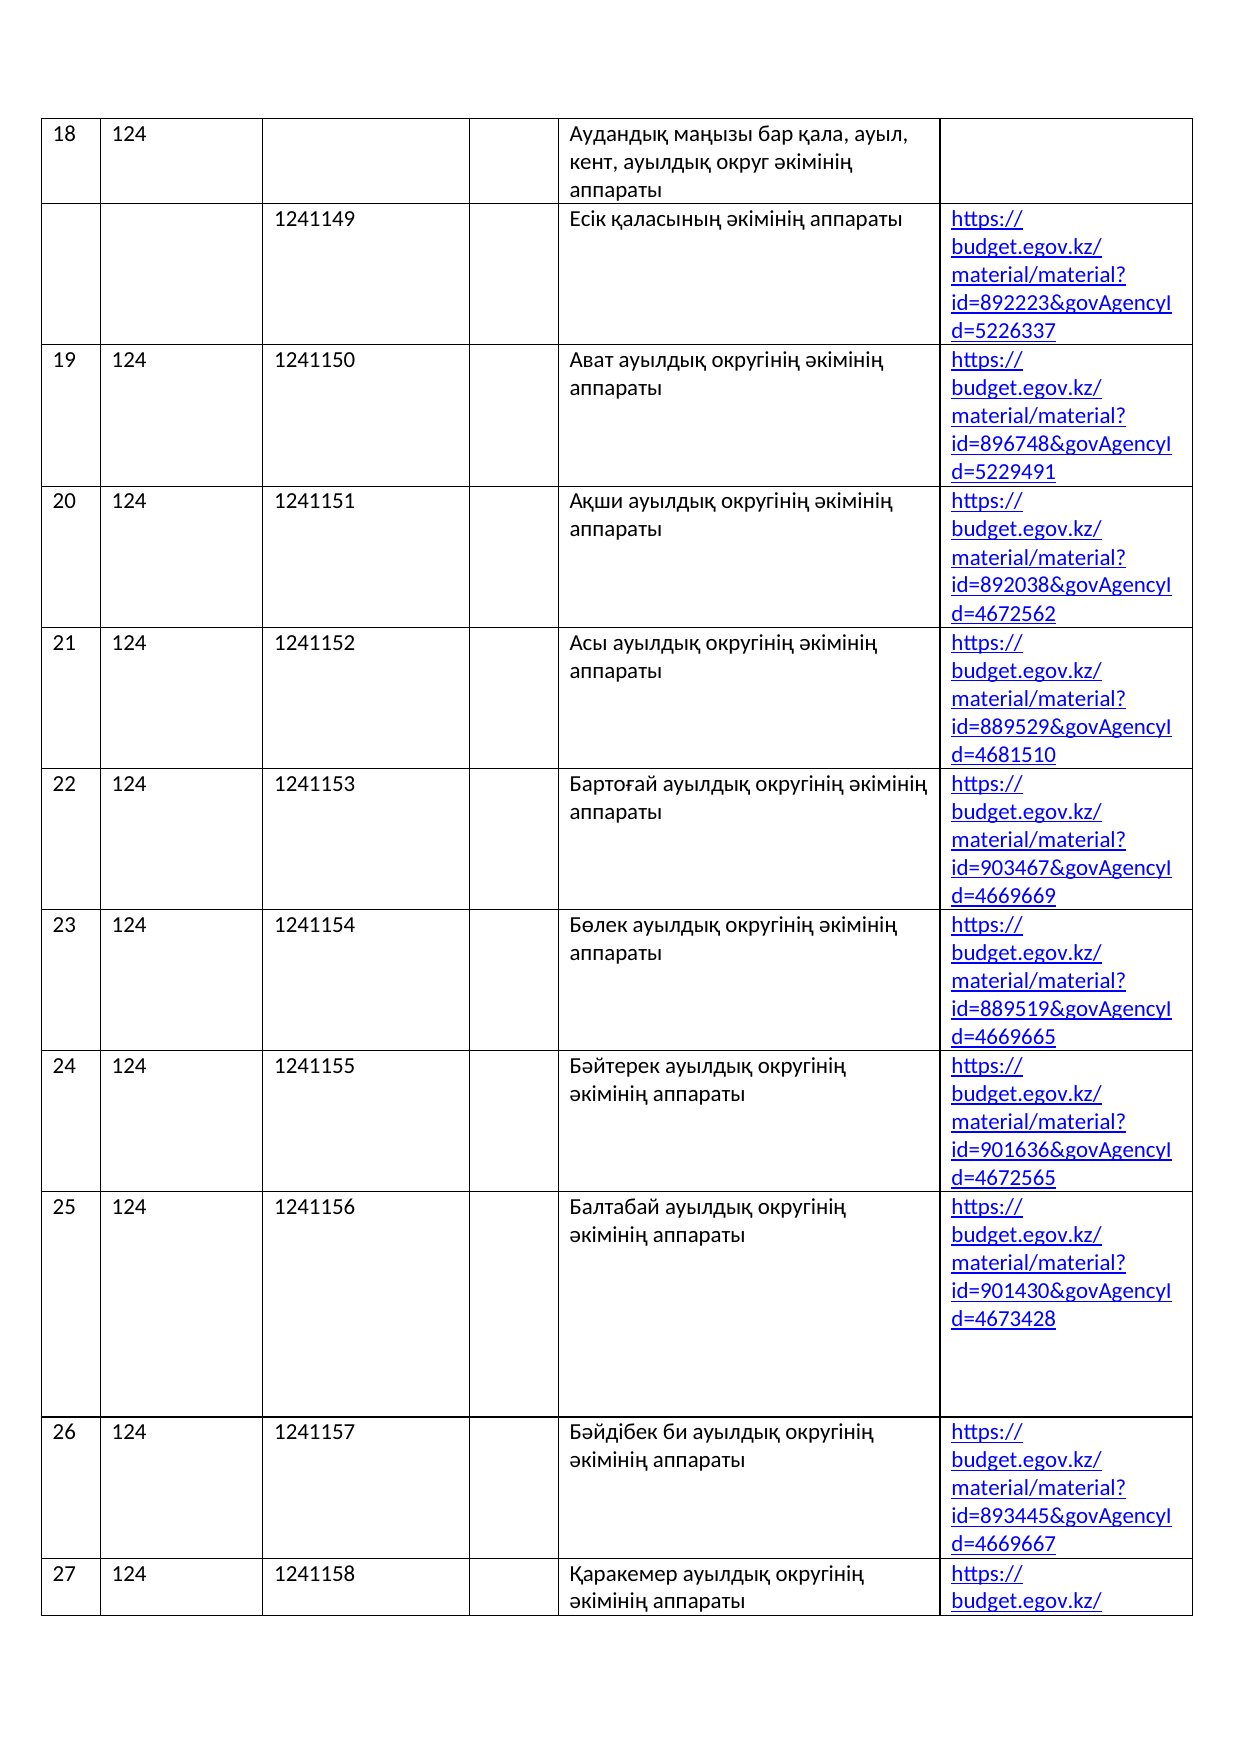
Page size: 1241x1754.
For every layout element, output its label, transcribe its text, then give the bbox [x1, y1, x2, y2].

table_cell [470, 910, 558, 1050]
table_cell [470, 1051, 558, 1191]
table_cell [42, 204, 100, 344]
table_cell 124 [101, 1051, 262, 1191]
table_cell 19 [42, 345, 100, 486]
table_cell [470, 1418, 558, 1558]
table_cell 1241149 [263, 204, 469, 344]
table_cell Бартоғай ауылдық округінің әкімінің аппараты [559, 769, 939, 909]
table_cell 22 [42, 769, 100, 909]
table_cell https://budget.egov.kz/material/material?id=896748&govAgencyId=5229491 [941, 345, 1192, 486]
table_cell 20 [42, 487, 100, 627]
table_cell https://budget.egov.kz/material/material?id=889529&govAgencyId=4681510 [941, 628, 1192, 768]
table_cell [470, 487, 558, 627]
table_cell Бөлек ауылдық округінің әкімінің аппараты [559, 910, 939, 1050]
table_cell [470, 119, 558, 203]
table_cell 1241151 [263, 487, 469, 627]
table_cell 21 [42, 628, 100, 768]
table_cell Бәйтерек ауылдық округінің әкімінің аппараты [559, 1051, 939, 1191]
table_cell Ават ауылдық округінің әкімінің аппараты [559, 345, 939, 486]
table_cell 25 [42, 1192, 100, 1416]
table_cell 1241150 [263, 345, 469, 486]
table_cell 1241157 [263, 1418, 469, 1558]
table_cell 124 [101, 769, 262, 909]
table_cell 18 [42, 119, 100, 203]
table_cell 124 [101, 910, 262, 1050]
table_cell https://budget.egov.kz/material/material?id=903467&govAgencyId=4669669 [941, 769, 1192, 909]
table_cell 1241158 [263, 1559, 469, 1615]
table_cell 1241156 [263, 1192, 469, 1416]
table_cell [263, 119, 469, 203]
table_cell 23 [42, 910, 100, 1050]
table_cell 24 [42, 1051, 100, 1191]
table_cell 1241154 [263, 910, 469, 1050]
table_cell 27 [42, 1559, 100, 1615]
table_cell https://budget.egov.kz/material/material?id=893445&govAgencyId=4669667 [941, 1418, 1192, 1558]
table_cell 124 [101, 1559, 262, 1615]
table_cell 1241153 [263, 769, 469, 909]
table_cell Бәйдібек би ауылдық округінің әкімінің аппараты [559, 1418, 939, 1558]
table_cell Ақши ауылдық округінің әкімінің аппараты [559, 487, 939, 627]
table_cell 124 [101, 119, 262, 203]
table_cell 124 [101, 345, 262, 486]
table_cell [941, 1559, 1192, 1615]
table_cell 1241152 [263, 628, 469, 768]
table_cell 124 [101, 487, 262, 627]
table_cell https://budget.egov.kz/material/material?id=901636&govAgencyId=4672565 [941, 1051, 1192, 1191]
table_cell 1241155 [263, 1051, 469, 1191]
table_cell https://budget.egov.kz/material/material?id=901430&govAgencyId=4673428 [941, 1192, 1192, 1416]
table_cell 26 [42, 1418, 100, 1558]
table_cell 124 [101, 1418, 262, 1558]
table_cell [941, 119, 1192, 203]
table_cell [101, 204, 262, 344]
table_cell Есік қаласының әкімінің аппараты [559, 204, 939, 344]
table_cell [470, 769, 558, 909]
table_cell 124 [101, 628, 262, 768]
table_cell https://budget.egov.kz/material/material?id=892038&govAgencyId=4672562 [941, 487, 1192, 627]
table_cell https://budget.egov.kz/material/material?id=889519&govAgencyId=4669665 [941, 910, 1192, 1050]
table_cell [470, 345, 558, 486]
table_cell [470, 204, 558, 344]
table_cell Аудандық маңызы бар қала, ауыл, кент, ауылдық округ әкімінің аппараты [559, 119, 939, 203]
table_cell Асы ауылдық округінің әкімінің аппараты [559, 628, 939, 768]
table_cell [559, 1559, 939, 1615]
table_cell Балтабай ауылдық округінің әкімінің аппараты [559, 1192, 939, 1416]
table_cell [470, 1559, 558, 1615]
table_cell 124 [101, 1192, 262, 1416]
table_cell [470, 628, 558, 768]
table_cell [470, 1192, 558, 1416]
table_cell https://budget.egov.kz/material/material?id=892223&govAgencyId=5226337 [941, 204, 1192, 344]
